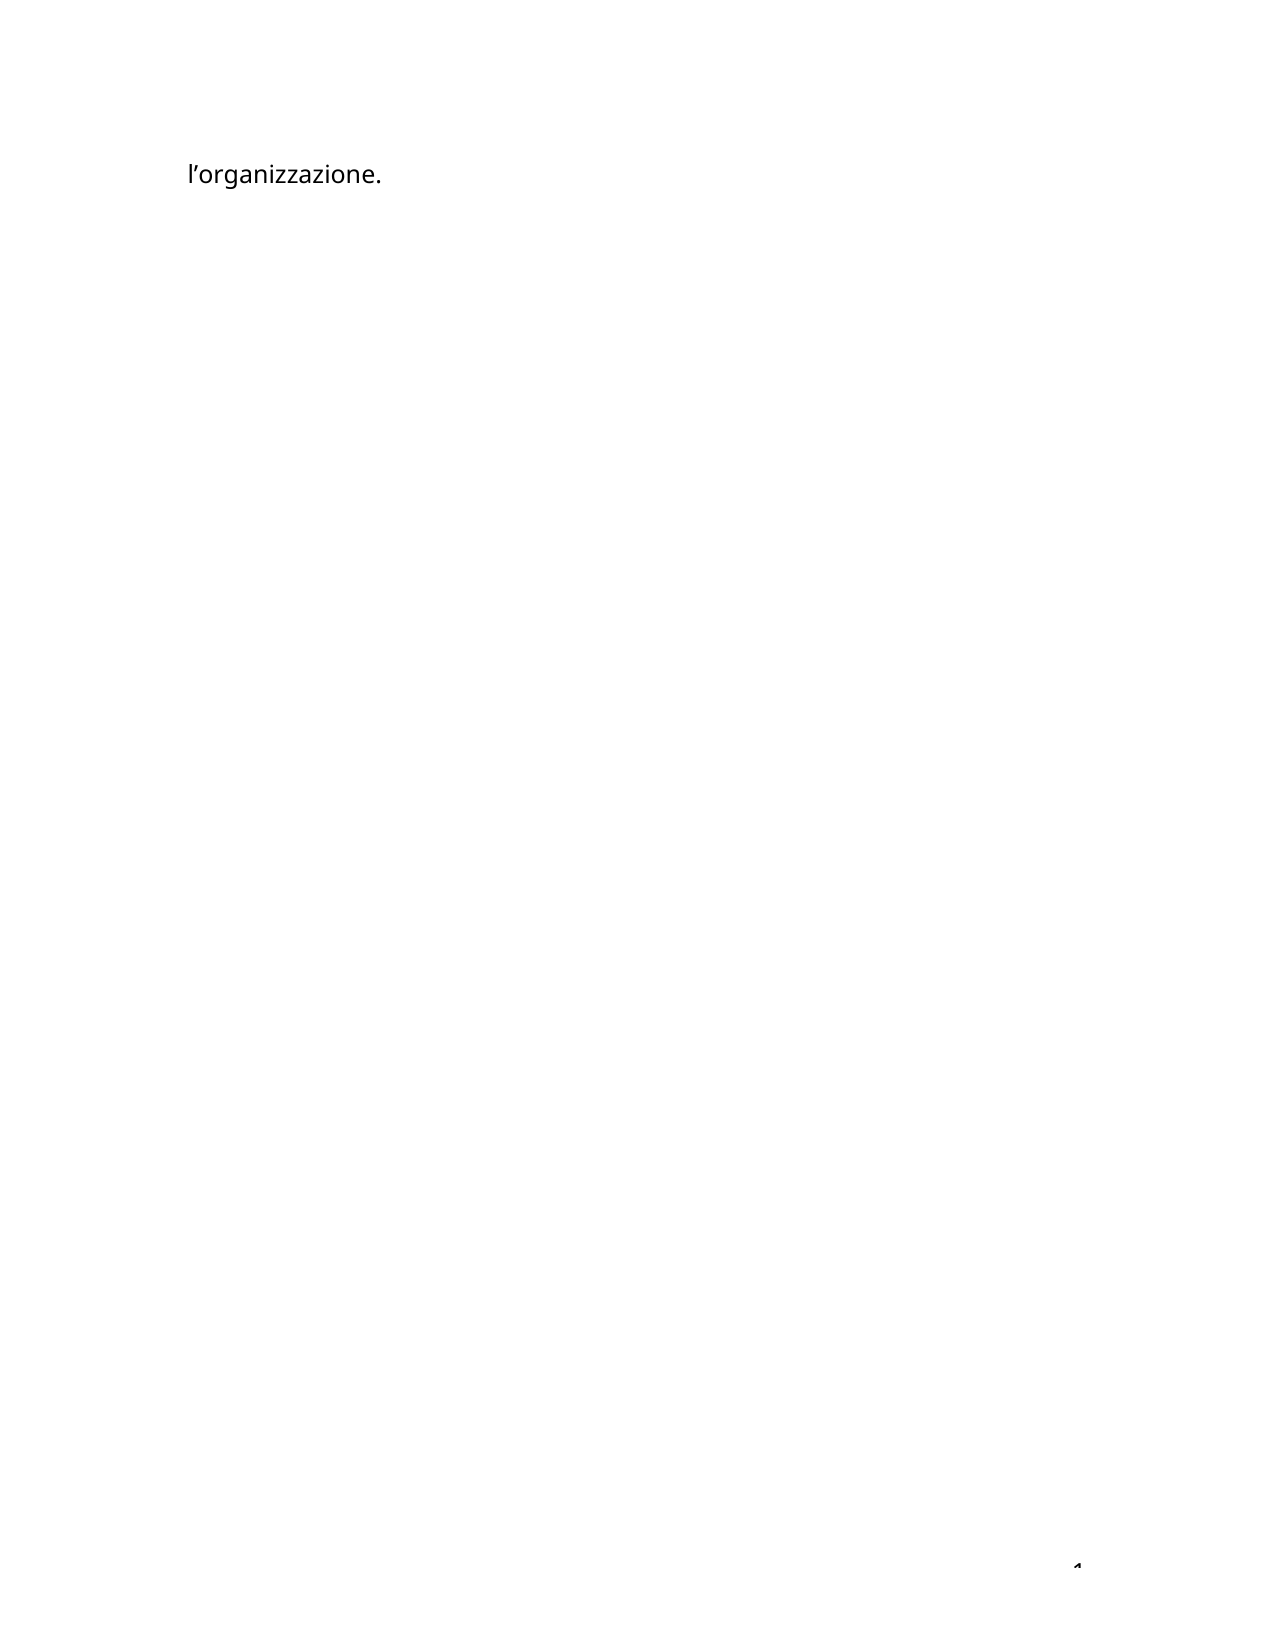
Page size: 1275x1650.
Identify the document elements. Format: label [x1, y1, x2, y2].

text [187, 156, 1088, 190]
